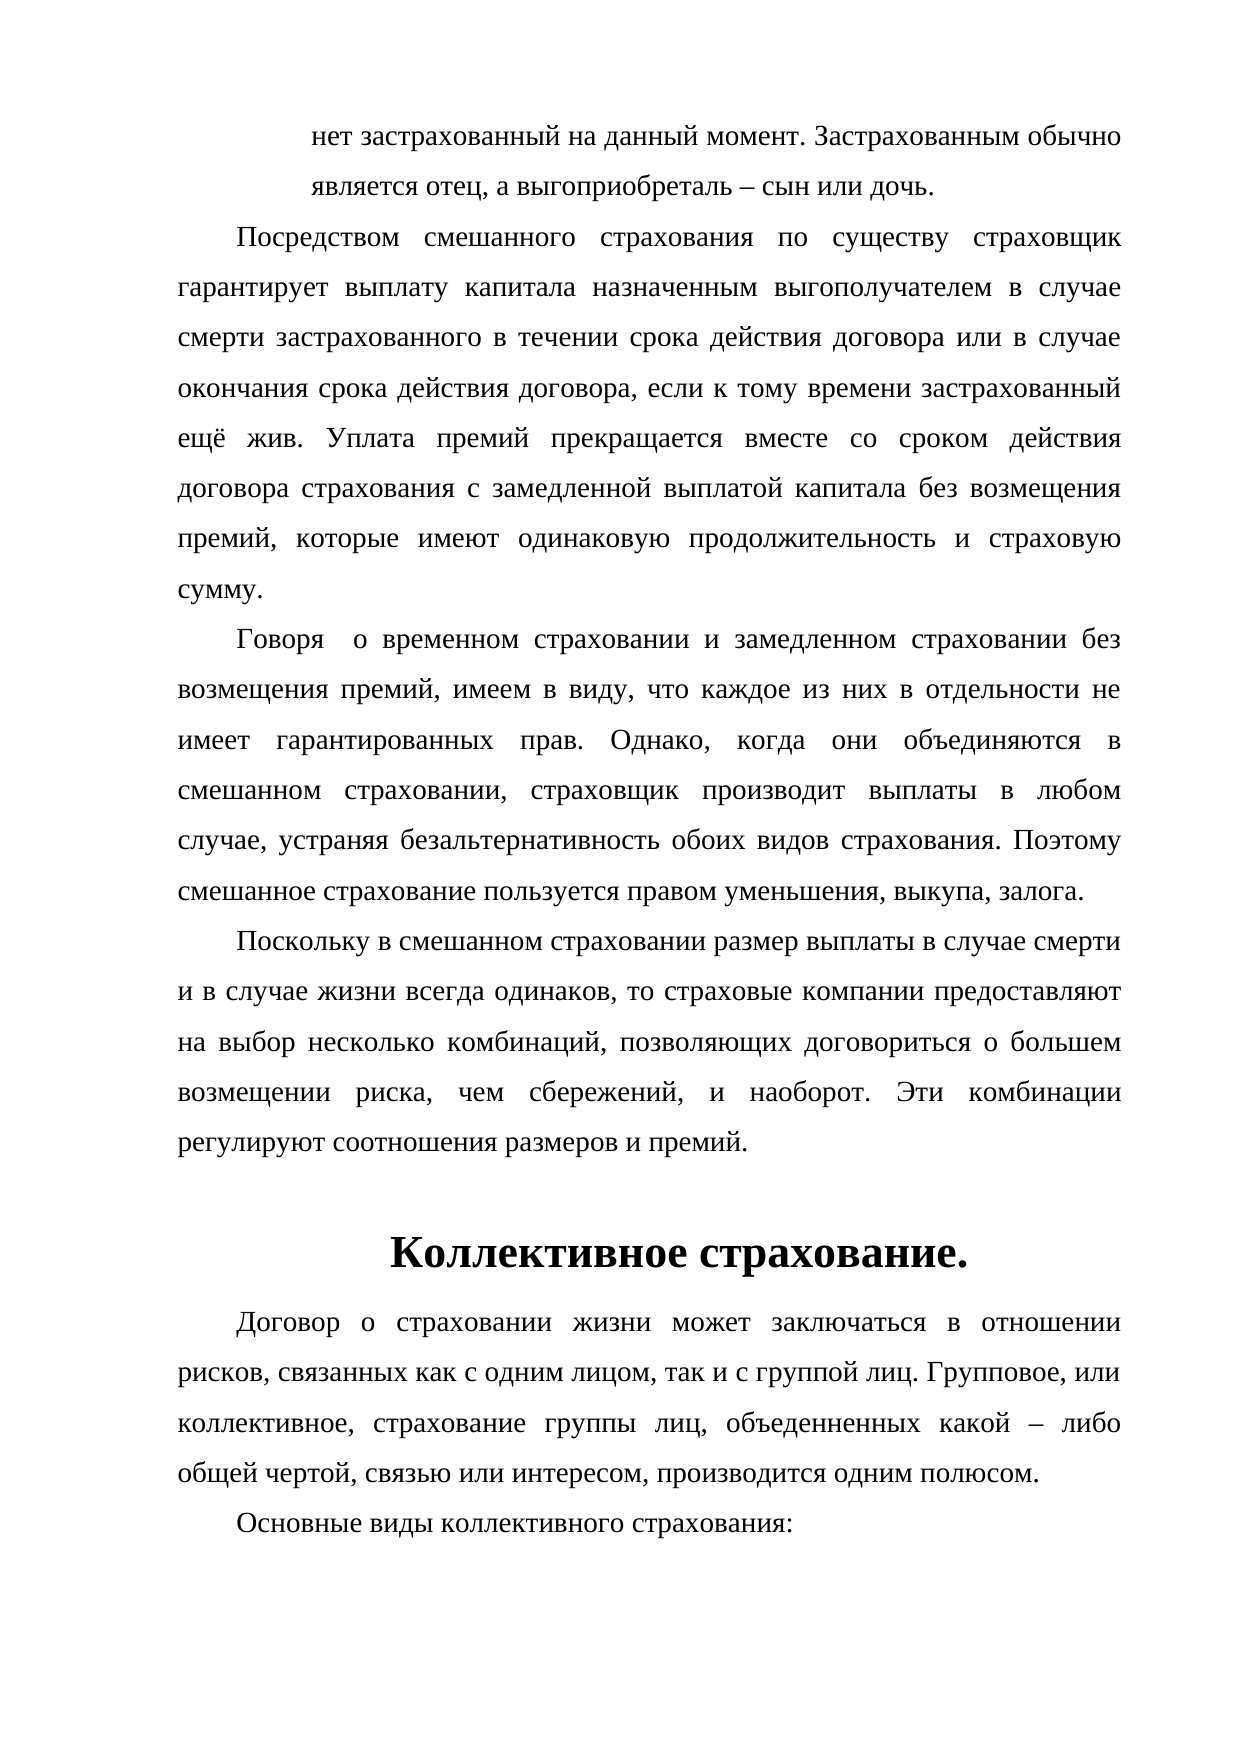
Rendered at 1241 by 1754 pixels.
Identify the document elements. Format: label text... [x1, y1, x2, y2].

text Говоря о временном страховании и замедленном страховании без возмещения премий, имеем в виду, что каждое из них в отдельности не имеет гарантированных прав. Однако, когда они объединяются в смешанном страховании, страховщик производит выплаты в любом случае, устраняя безальтернативность обоих видов страхования. Поэтому смешанное страхование пользуется правом уменьшения, выкупа, залога. [177, 621, 1122, 906]
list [274, 118, 1122, 202]
text Основные виды коллективного страхования: [177, 1505, 1122, 1539]
text Поскольку в смешанном страховании размер выплаты в случае смерти и в случае жизни всегда одинаков, то страховые компании предоставляют на выбор несколько комбинаций, позволяющих договориться о большем возмещении риска, чем сбережений, и наоборот. Эти комбинации регулируют соотношения размеров и премий. [177, 923, 1122, 1158]
text Посредством смешанного страхования по существу страховщик гарантирует выплату капитала назначенным выгополучателем в случае смерти застрахованного в течении срока действия договора или в случае окончания срока действия договора, если к тому времени застрахованный ещё жив. Уплата премий прекращается вместе со сроком действия договора страхования с замедленной выплатой капитала без возмещения премий, которые имеют одинаковую продолжительность и страховую сумму. [177, 219, 1122, 604]
text Договор о страховании жизни может заключаться в отношении рисков, связанных как с одним лицом, так и с группой лиц. Групповое, или коллективное, страхование группы лиц, объеденненных какой – либо общей чертой, связью или интересом, производится одним полюсом. [177, 1304, 1122, 1488]
text Коллективное страхование. [177, 1225, 1122, 1278]
